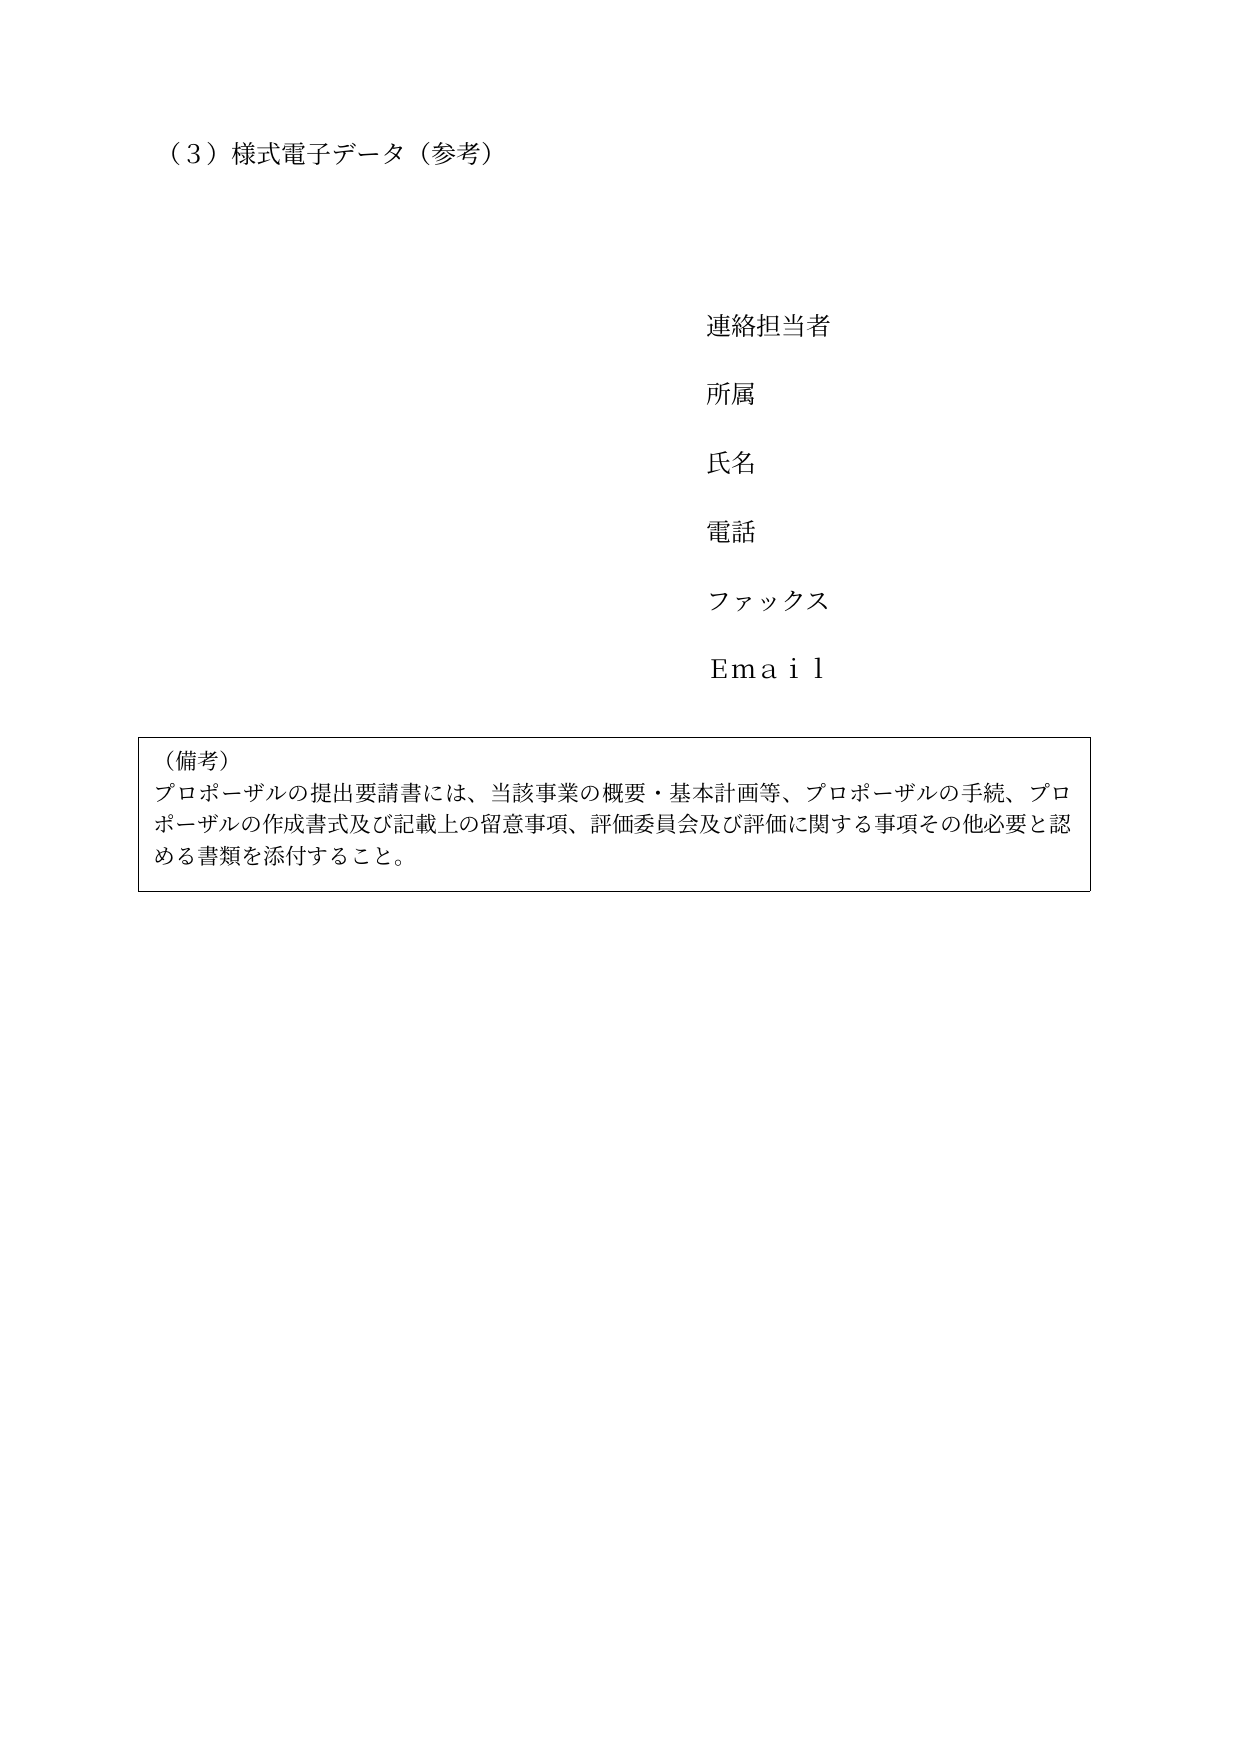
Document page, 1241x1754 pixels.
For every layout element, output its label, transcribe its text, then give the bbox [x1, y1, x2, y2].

text 電話 [106, 496, 1134, 565]
text 氏名 [106, 428, 1134, 496]
text ファックス [106, 565, 1134, 634]
text 連絡担当者 [106, 290, 1134, 359]
text （３）様式電子データ（参考） [106, 118, 1134, 187]
text 所属 [106, 359, 1134, 428]
text Ｅｍａｉｌ [106, 634, 1134, 703]
